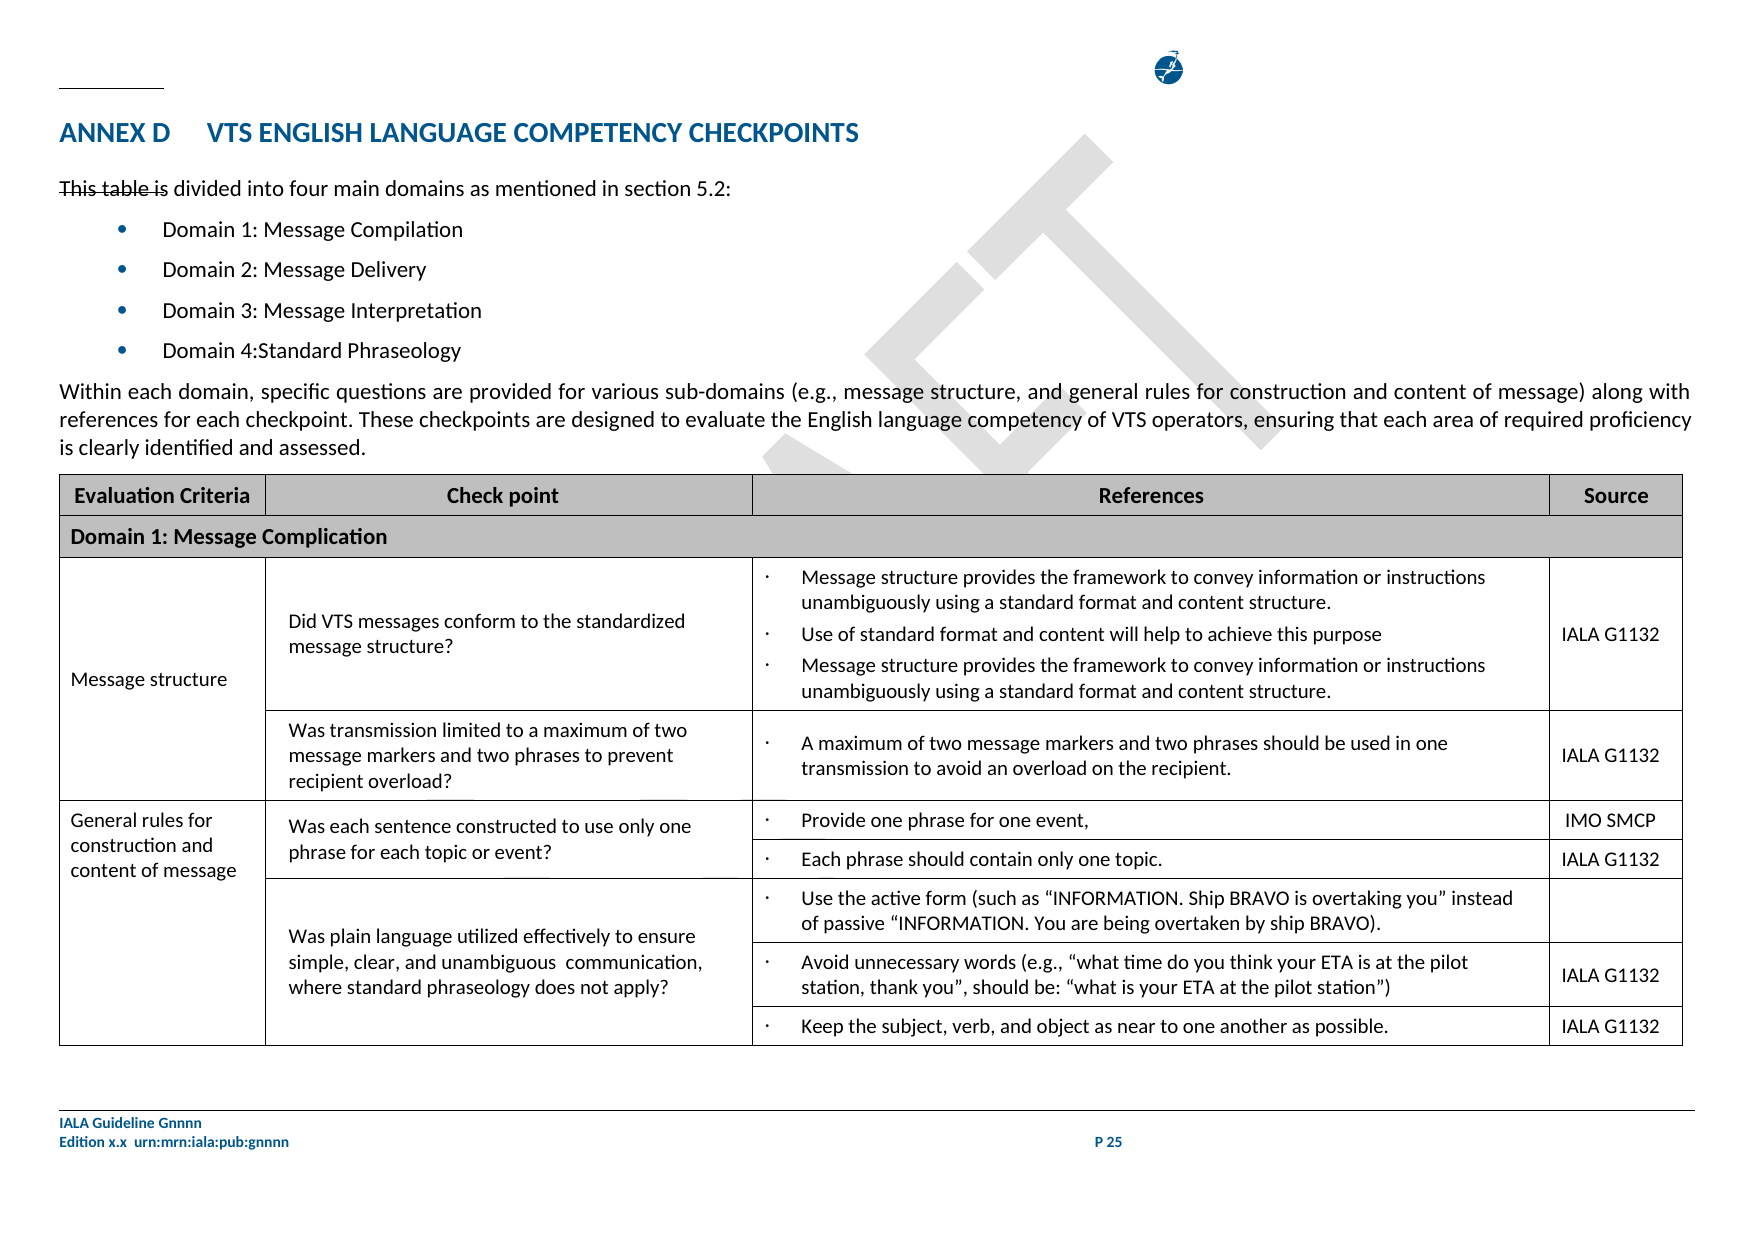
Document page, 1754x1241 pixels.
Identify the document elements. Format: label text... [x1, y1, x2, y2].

table_cell Each phrase should contain only one topic. [753, 840, 1549, 877]
table_header Check point [266, 475, 752, 515]
table_cell Domain 1: Message Complication [60, 516, 1682, 557]
table_cell Did VTS messages conform to the standardized message structure? [266, 558, 752, 710]
table_cell IALA G1132 [1550, 711, 1682, 799]
table_cell Message structure [60, 558, 265, 799]
table_cell Message structure provides the framework to convey information or instructions unambiguously using a standard format and content structure. Use of standard format and content will help to achieve this purpose Message structure provides the framework to convey information or instructions unambiguously using a standard format and content structure. [753, 558, 1549, 710]
text Domain 2: Message Delivery [118, 255, 1695, 283]
table_cell IALA G1132 [1550, 840, 1682, 877]
table_cell Provide one phrase for one event, [753, 801, 1549, 838]
table_cell Use the active form (such as “INFORMATION. Ship BRAVO is overtaking you” instead of passive “INFORMATION. You are being overtaken by ship BRAVO). [753, 879, 1549, 942]
table_cell IALA G1132 [1550, 1007, 1682, 1045]
title VTS English Language Competency Checkpoints [59, 114, 1695, 149]
table_cell A maximum of two message markers and two phrases should be used in one transmission to avoid an overload on the recipient. [753, 711, 1549, 799]
table_cell Was transmission limited to a maximum of two message markers and two phrases to prevent recipient overload? [266, 711, 752, 799]
table_header References [753, 475, 1549, 515]
table_cell Keep the subject, verb, and object as near to one another as possible. [753, 1007, 1549, 1045]
table_cell Was plain language utilized effectively to ensure simple, clear, and unambiguous communication, where standard phraseology does not apply? [266, 879, 752, 1045]
table_header Source [1550, 475, 1682, 515]
table_cell IALA G1132 [1550, 558, 1682, 710]
table_cell [1550, 879, 1682, 942]
table_cell Was each sentence constructed to use only one phrase for each topic or event? [266, 801, 752, 877]
table_cell IMO SMCP [1550, 801, 1682, 838]
table_cell General rules for construction and content of message [60, 801, 265, 1045]
picture [1123, 0, 1242, 114]
table_header Evaluation Criteria [60, 475, 265, 515]
text This table is divided into four main domains as mentioned in section 5.2: [59, 174, 1695, 202]
text Within each domain, specific questions are provided for various sub-domains (e.g., message structure, and general rules for construction and content of message) along with references for each checkpoint. These checkpoints are designed to evaluate the English language competency of VTS operators, ensuring that each area of required proficiency is clearly identified and assessed. [59, 377, 1695, 461]
text Domain 4:Standard Phraseology [118, 336, 1695, 364]
text Domain 1: Message Compilation [118, 215, 1695, 243]
table_cell IALA G1132 [1550, 943, 1682, 1006]
text Domain 3: Message Interpretation [118, 296, 1695, 324]
table_cell Avoid unnecessary words (e.g., “what time do you think your ETA is at the pilot station, thank you”, should be: “what is your ETA at the pilot station”) [753, 943, 1549, 1006]
